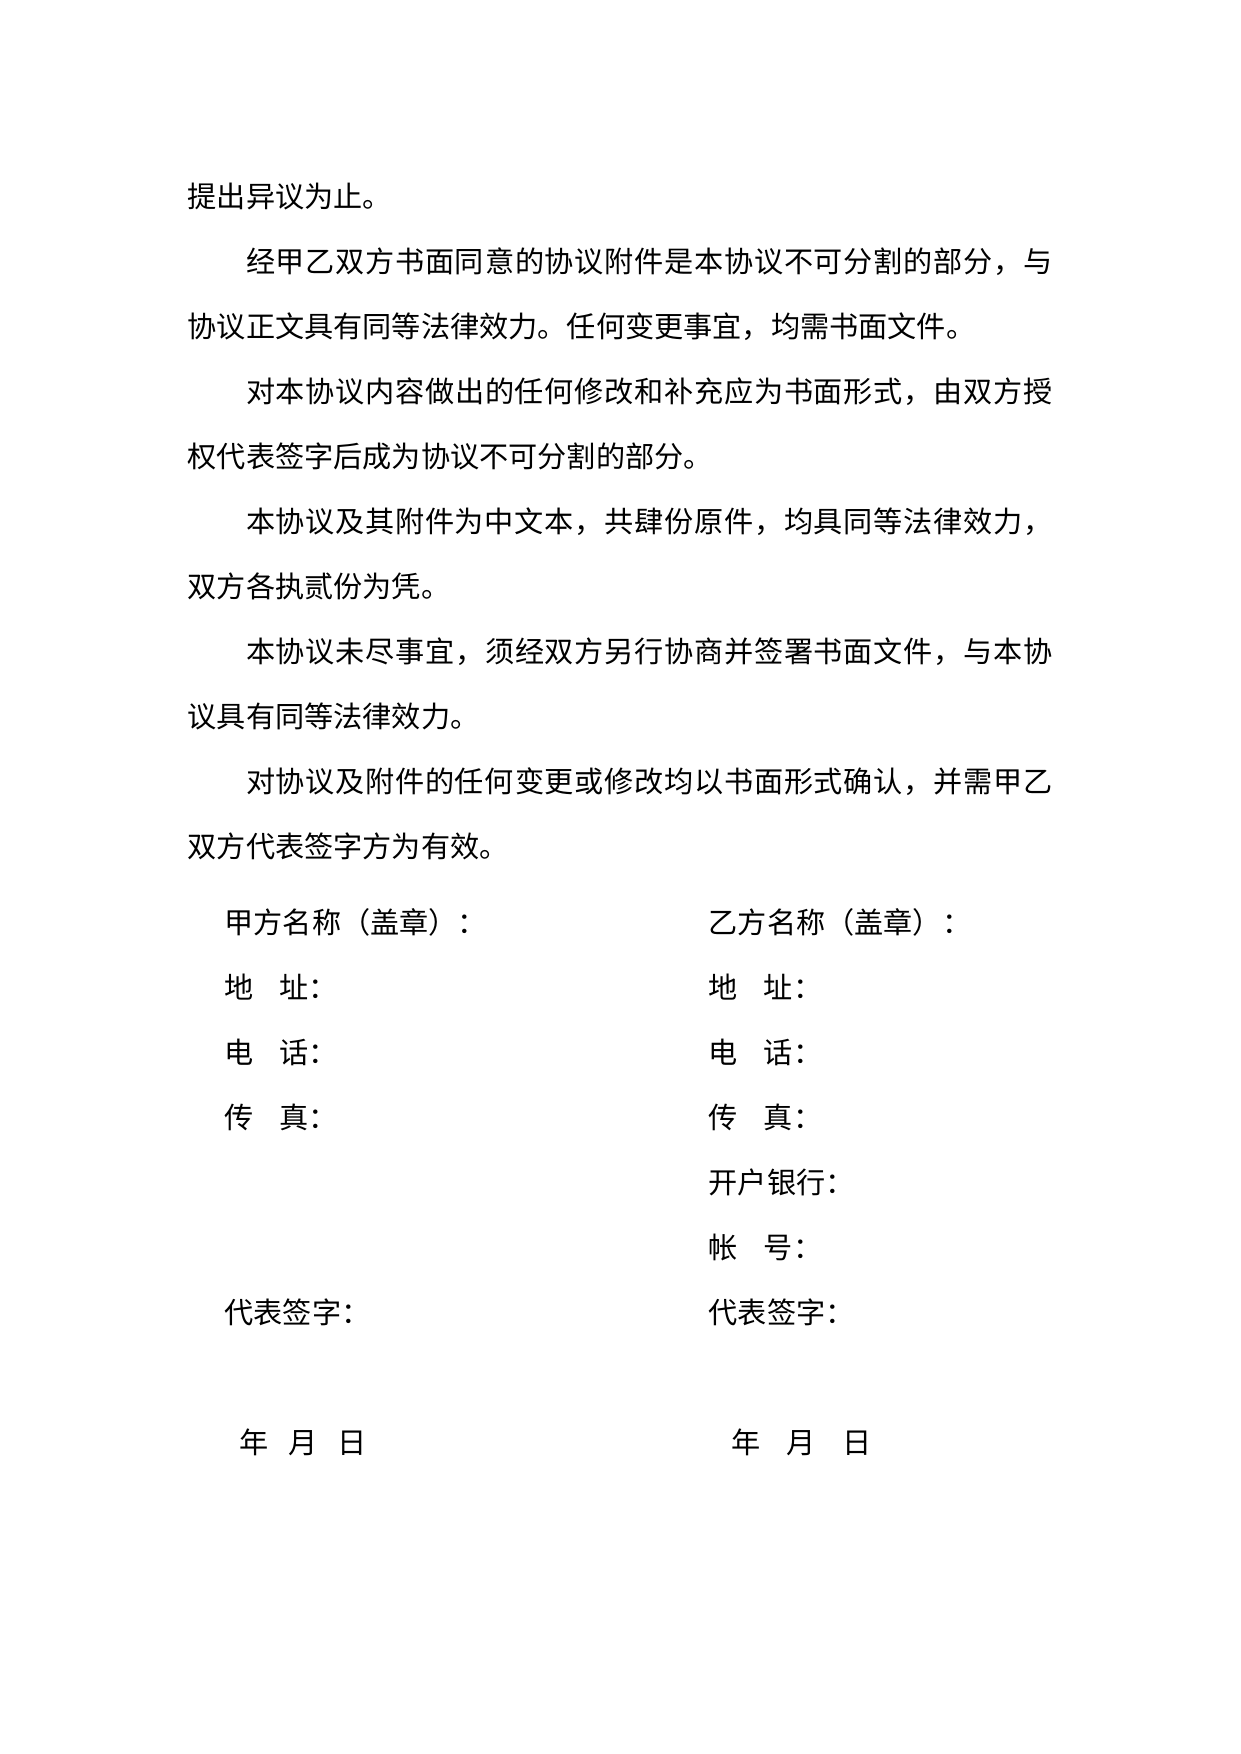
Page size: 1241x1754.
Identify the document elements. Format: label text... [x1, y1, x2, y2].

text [187, 162, 1053, 227]
table_header 乙方名称（盖章）： 地 址： 电 话： 传 真： 开户银行： 帐 号： 代表签字： 年 月 日 [672, 877, 1132, 1551]
text 本协议及其附件为中文本，共肆份原件，均具同等法律效力，双方各执贰份为凭。 [187, 487, 1053, 617]
text 本协议未尽事宜，须经双方另行协商并签署书面文件，与本协议具有同等法律效力。 [187, 617, 1053, 747]
text 经甲乙双方书面同意的协议附件是本协议不可分割的部分，与协议正文具有同等法律效力。任何变更事宜，均需书面文件。 [187, 227, 1053, 357]
text 对本协议内容做出的任何修改和补充应为书面形式，由双方授权代表签字后成为协议不可分割的部分。 [187, 357, 1053, 487]
table_header 甲方名称（盖章）： 地 址： 电 话： 传 真： 代表签字： 年 月 日 [188, 877, 672, 1551]
text 对协议及附件的任何变更或修改均以书面形式确认，并需甲乙双方代表签字方为有效。 [187, 747, 1053, 877]
